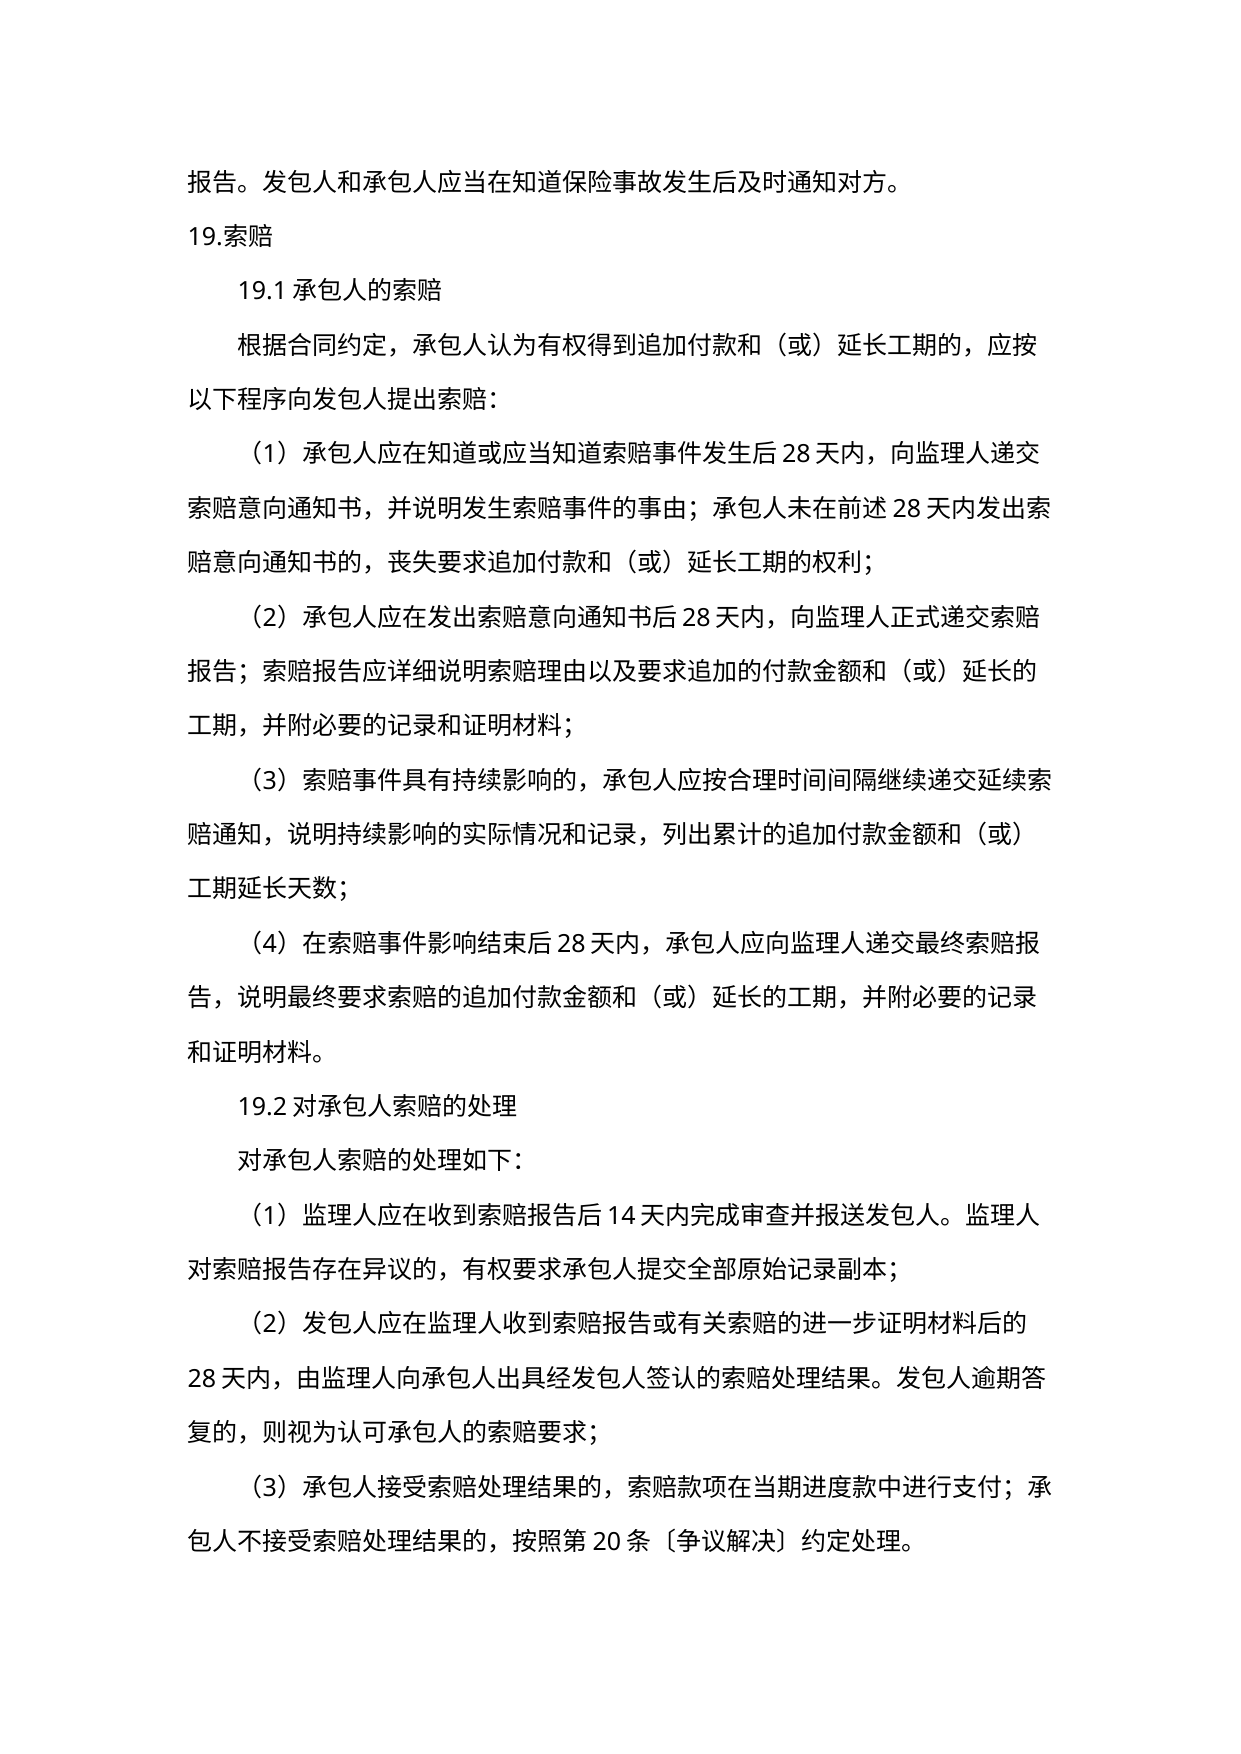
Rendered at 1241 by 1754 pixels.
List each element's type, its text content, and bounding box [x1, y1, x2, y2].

text （4）在索赔事件影响结束后28天内，承包人应向监理人递交最终索赔报告，说明最终要求索赔的追加付款金额和（或）延长的工期，并附必要的记录和证明材料。 [187, 923, 1053, 1068]
text （1）承包人应在知道或应当知道索赔事件发生后28天内，向监理人递交索赔意向通知书，并说明发生索赔事件的事由；承包人未在前述28天内发出索赔意向通知书的，丧失要求追加付款和（或）延长工期的权利； [187, 434, 1053, 579]
text （3）索赔事件具有持续影响的，承包人应按合理时间间隔继续递交延续索赔通知，说明持续影响的实际情况和记录，列出累计的追加付款金额和（或）工期延长天数； [187, 760, 1053, 905]
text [187, 162, 1053, 198]
text （2）发包人应在监理人收到索赔报告或有关索赔的进一步证明材料后的28天内，由监理人向承包人出具经发包人签认的索赔处理结果。发包人逾期答复的，则视为认可承包人的索赔要求； [187, 1304, 1053, 1449]
text （2）承包人应在发出索赔意向通知书后28天内，向监理人正式递交索赔报告；索赔报告应详细说明索赔理由以及要求追加的付款金额和（或）延长的工期，并附必要的记录和证明材料； [187, 597, 1053, 742]
text 19.索赔 [187, 216, 1053, 253]
text 19.2对承包人索赔的处理 [187, 1086, 1053, 1123]
text 19.1承包人的索赔 [187, 271, 1053, 307]
text （1）监理人应在收到索赔报告后14天内完成审查并报送发包人。监理人对索赔报告存在异议的，有权要求承包人提交全部原始记录副本； [187, 1195, 1053, 1286]
text 对承包人索赔的处理如下： [187, 1141, 1053, 1177]
text （3）承包人接受索赔处理结果的，索赔款项在当期进度款中进行支付；承包人不接受索赔处理结果的，按照第20条〔争议解决〕约定处理。 [187, 1467, 1053, 1558]
text 根据合同约定，承包人认为有权得到追加付款和（或）延长工期的，应按以下程序向发包人提出索赔： [187, 325, 1053, 416]
